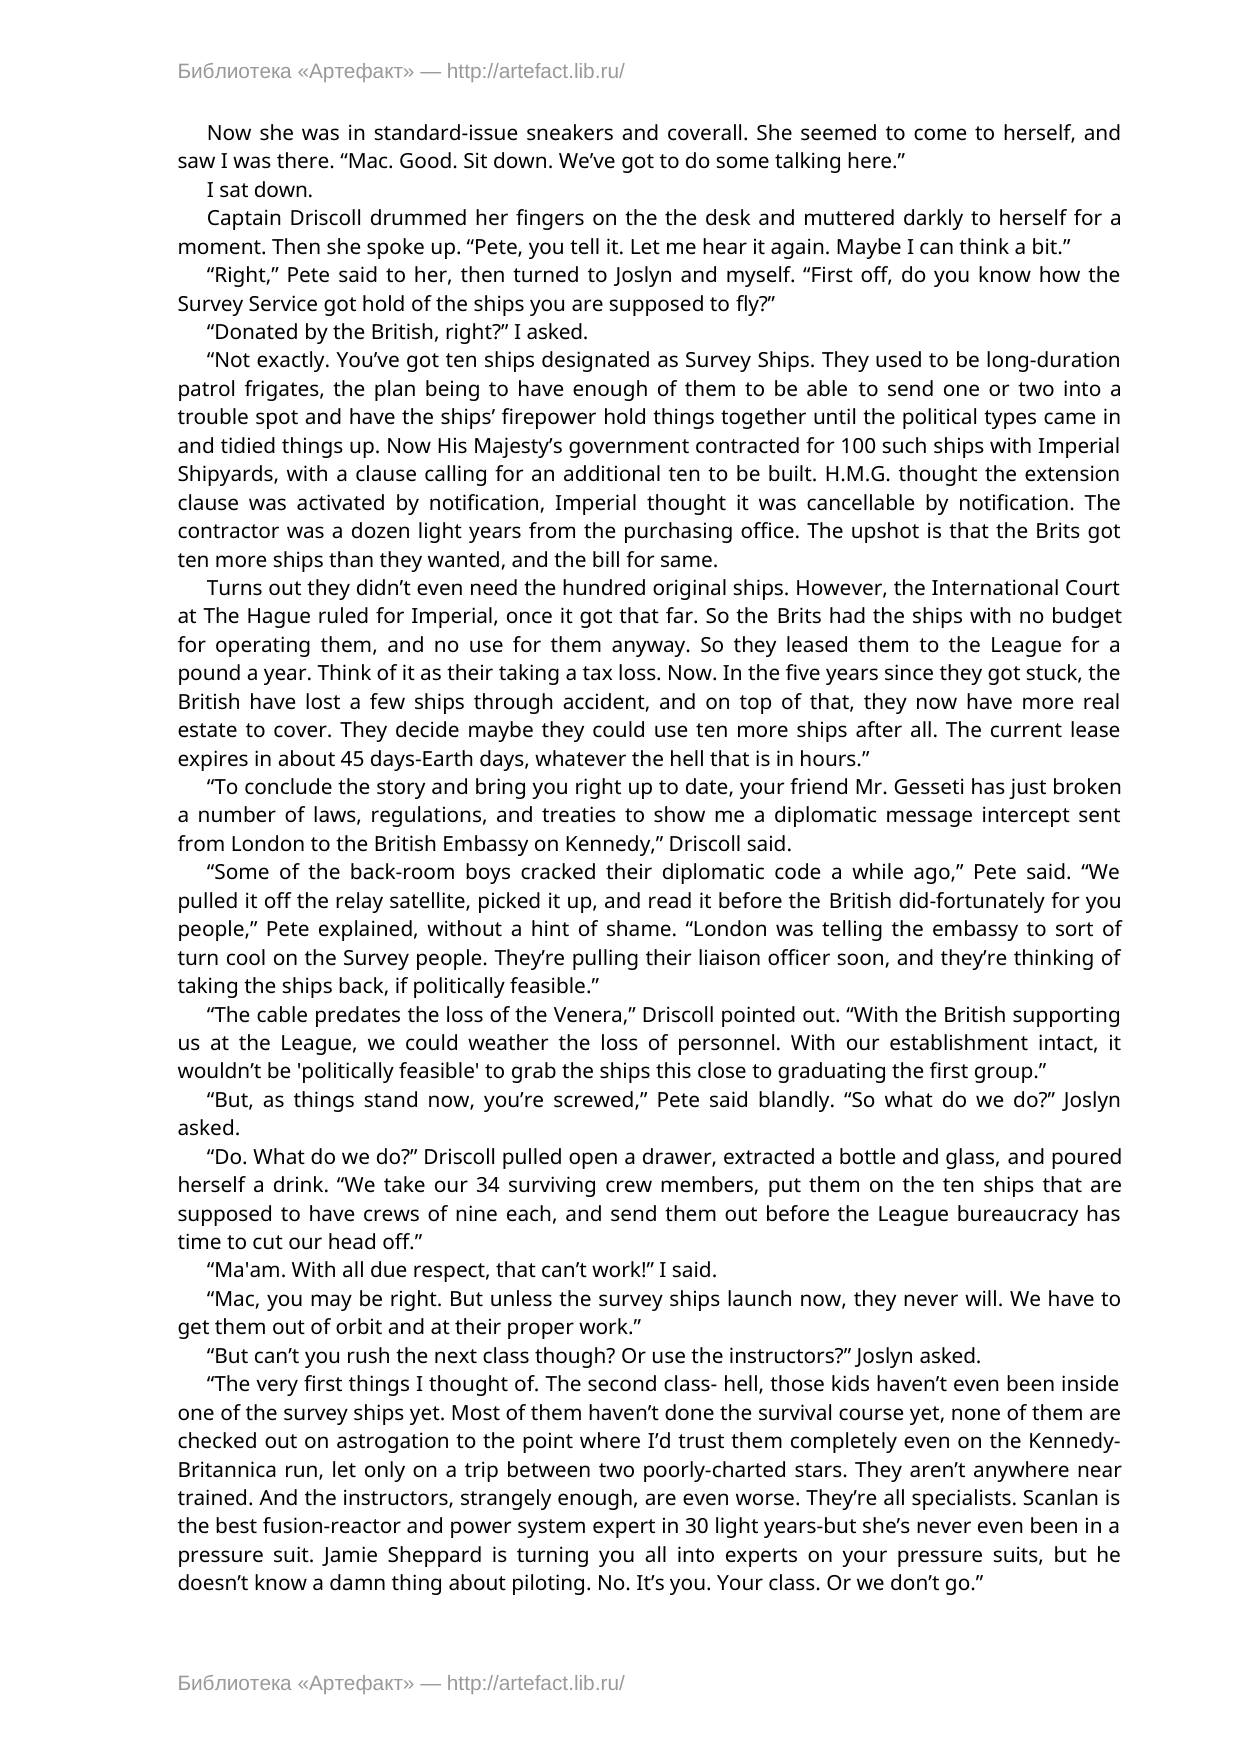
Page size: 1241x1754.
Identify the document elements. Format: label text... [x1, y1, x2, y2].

text “The cable predates the loss of the Venera,” Driscoll pointed out. “With the British supporting us at the League, we could weather the loss of personnel. With our establishment intact, it wouldn’t be 'politically feasible' to grab the ships this close to graduating the first group.” [177, 1000, 1122, 1085]
text “But, as things stand now, you’re screwed,” Pete said blandly. “So what do we do?” Joslyn asked. [177, 1085, 1122, 1142]
text “To conclude the story and bring you right up to date, your friend Mr. Gesseti has just broken a number of laws, regulations, and treaties to show me a diplomatic message intercept sent from London to the British Embassy on Kennedy,” Driscoll said. [177, 772, 1122, 857]
text “Mac, you may be right. But unless the survey ships launch now, they never will. We have to get them out of orbit and at their proper work.” [177, 1284, 1122, 1341]
text “Ma'am. With all due respect, that can’t work!” I said. [177, 1256, 1122, 1284]
text Captain Driscoll drummed her fingers on the the desk and muttered darkly to herself for a moment. Then she spoke up. “Pete, you tell it. Let me hear it again. Maybe I can think a bit.” [177, 203, 1122, 260]
text Now she was in standard-issue sneakers and coverall. She seemed to come to herself, and saw I was there. “Mac. Good. Sit down. We’ve got to do some talking here.” [177, 118, 1122, 175]
text “Some of the back-room boys cracked their diplomatic code a while ago,” Pete said. “We pulled it off the relay satellite, picked it up, and read it before the British did-fortunately for you people,” Pete explained, without a hint of shame. “London was telling the embassy to sort of turn cool on the Survey people. They’re pulling their liaison officer soon, and they’re thinking of taking the ships back, if politically feasible.” [177, 857, 1122, 1000]
text “Donated by the British, right?” I asked. [177, 317, 1122, 346]
text “Not exactly. You’ve got ten ships designated as Survey Ships. They used to be long-duration patrol frigates, the plan being to have enough of them to be able to send one or two into a trouble spot and have the ships’ firepower hold things together until the political types came in and tidied things up. Now His Majesty’s government contracted for 100 such ships with Imperial Shipyards, with a clause calling for an additional ten to be built. H.M.G. thought the extension clause was activated by notification, Imperial thought it was cancellable by notification. The contractor was a dozen light years from the purchasing office. The upshot is that the Brits got ten more ships than they wanted, and the bill for same. [177, 346, 1122, 573]
text “Do. What do we do?” Driscoll pulled open a drawer, extracted a bottle and glass, and poured herself a drink. “We take our 34 surviving crew members, put them on the ten ships that are supposed to have crews of nine each, and send them out before the League bureaucracy has time to cut our head off.” [177, 1142, 1122, 1256]
text “Right,” Pete said to her, then turned to Joslyn and myself. “First off, do you know how the Survey Service got hold of the ships you are supposed to fly?” [177, 260, 1122, 317]
text Turns out they didn’t even need the hundred original ships. However, the International Court at The Hague ruled for Imperial, once it got that far. So the Brits had the ships with no budget for operating them, and no use for them anyway. So they leased them to the League for a pound a year. Think of it as their taking a tax loss. Now. In the five years since they got stuck, the British have lost a few ships through accident, and on top of that, they now have more real estate to cover. They decide maybe they could use ten more ships after all. The current lease expires in about 45 days-Earth days, whatever the hell that is in hours.” [177, 573, 1122, 772]
text I sat down. [177, 175, 1122, 203]
text “But can’t you rush the next class though? Or use the instructors?” Joslyn asked. [177, 1341, 1122, 1369]
text “The very first things I thought of. The second class- hell, those kids haven’t even been inside one of the survey ships yet. Most of them haven’t done the survival course yet, none of them are checked out on astrogation to the point where I’d trust them completely even on the Kennedy-Britannica run, let only on a trip between two poorly-charted stars. They aren’t anywhere near trained. And the instructors, strangely enough, are even worse. They’re all specialists. Scanlan is the best fusion-reactor and power system expert in 30 light years-but she’s never even been in a pressure suit. Jamie Sheppard is turning you all into experts on your pressure suits, but he doesn’t know a damn thing about piloting. No. It’s you. Your class. Or we don’t go.” [177, 1369, 1122, 1597]
